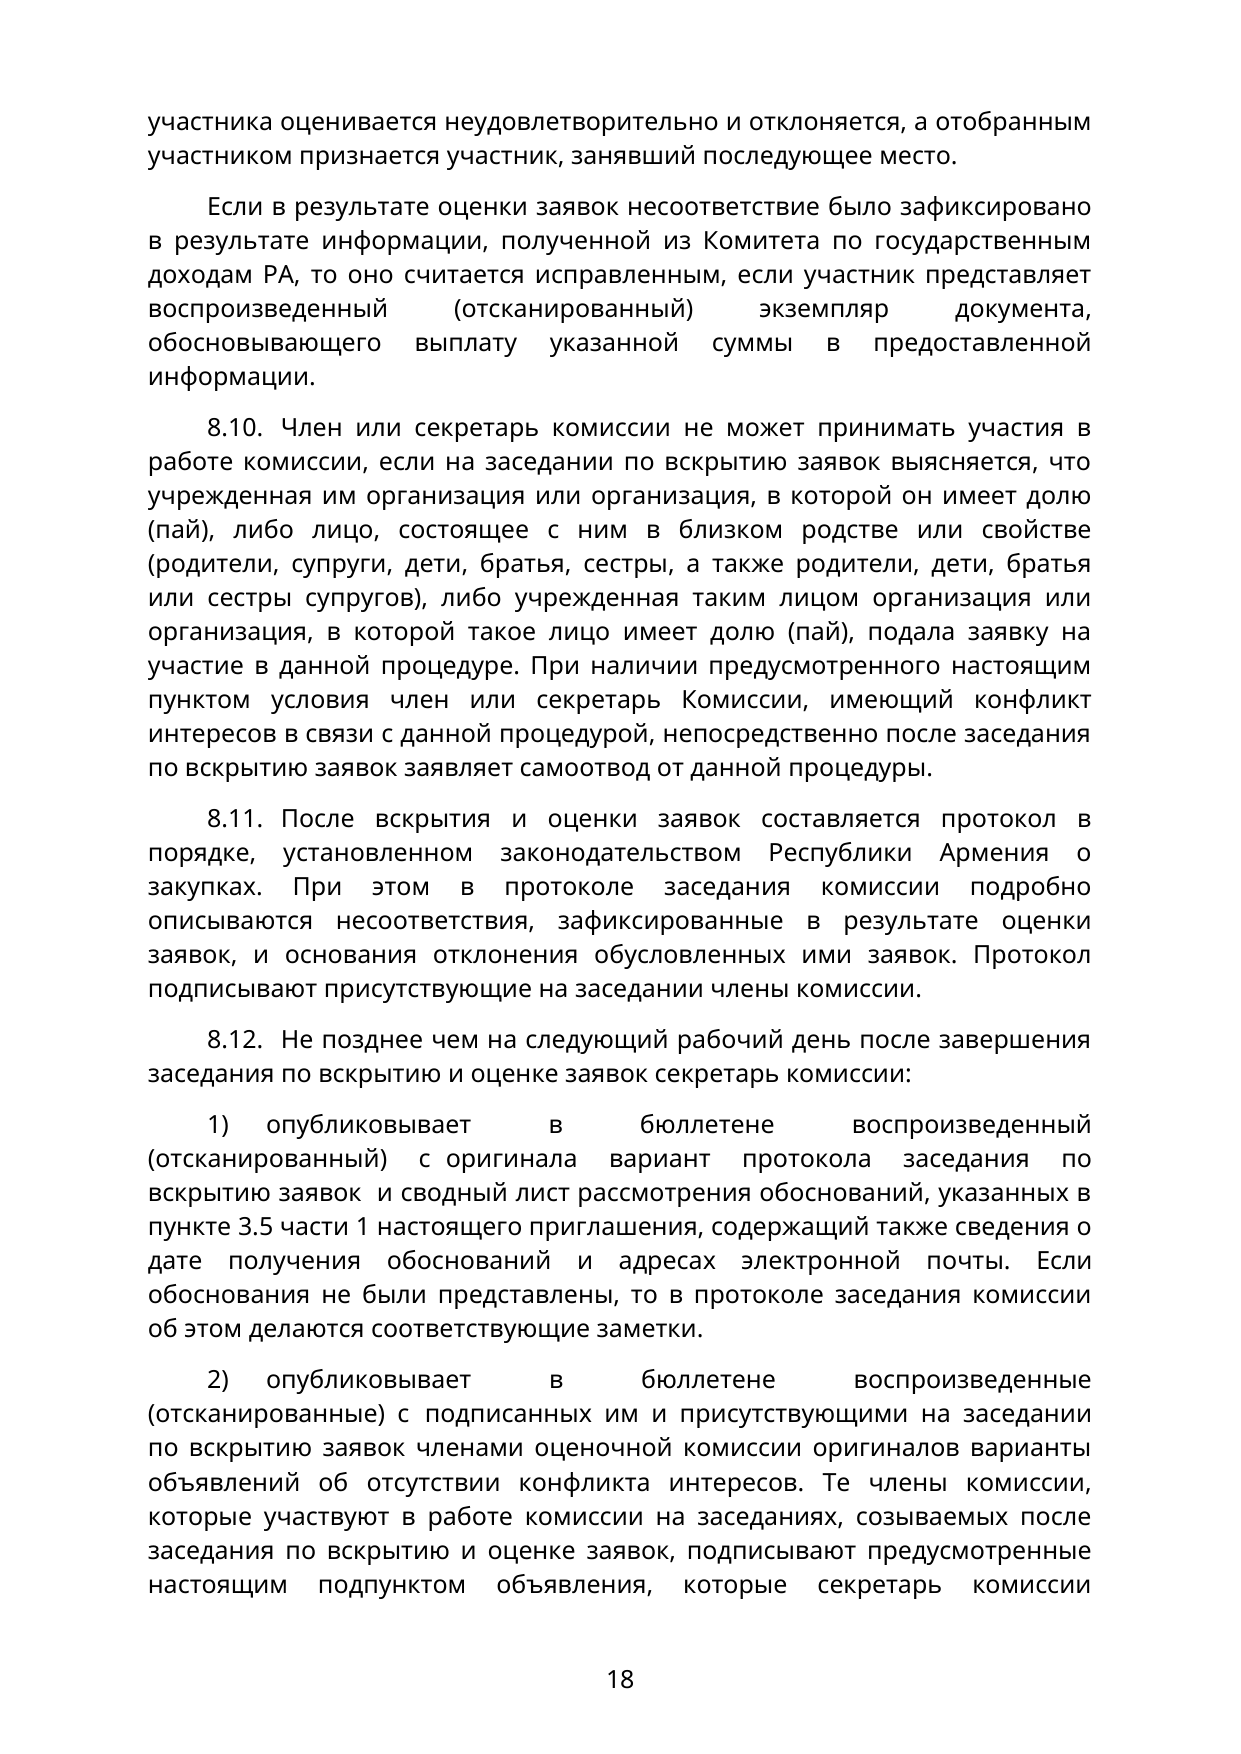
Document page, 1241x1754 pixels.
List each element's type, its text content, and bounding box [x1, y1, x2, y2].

text Если в результате оценки заявок несоответствие было зафиксировано в результате информации, полученной из Комитета по государственным доходам РА, то оно считается исправленным, если участник представляет воспроизведенный (отсканированный) экземпляр документа, обосновывающего выплату указанной суммы в предоставленной информации. [148, 188, 1092, 393]
text 8.12. Не позднее чем на следующий рабочий день после завершения заседания по вскрытию и оценке заявок секретарь комиссии: [148, 1022, 1092, 1090]
text 8.10. Член или секретарь комиссии не может принимать участия в работе комиссии, если на заседании по вскрытию заявок выясняется, что учрежденная им организация или организация, в которой он имеет долю (пай), либо лицо, состоящее с ним в близком родстве или свойстве (родители, супруги, дети, братья, сестры, а также родители, дети, братья или сестры супругов), либо учрежденная таким лицом организация или организация, в которой такое лицо имеет долю (пай), подала заявку на участие в данной процедуре. При наличии предусмотренного настоящим пунктом условия член или секретарь Комиссии, имеющий конфликт интересов в связи с данной процедурой, непосредственно после заседания по вскрытию заявок заявляет самоотвод от данной процедуры. [148, 409, 1092, 784]
text 8.11. После вскрытия и оценки заявок составляется протокол в порядке, установленном законодательством Республики Армения о закупках. При этом в протоколе заседания комиссии подробно описываются несоответствия, зафиксированные в результате оценки заявок, и основания отклонения обусловленных ими заявок. Протокол подписывают присутствующие на заседании члены комиссии. [148, 801, 1092, 1005]
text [148, 103, 1092, 172]
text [148, 1362, 1092, 1600]
text 1) опубликовывает в бюллетене воспроизведенный (отсканированный) с оригинала вариант протокола заседания по вскрытию заявок и сводный лист рассмотрения обоснований, указанных в пункте 3.5 части 1 настоящего приглашения, содержащий также сведения о дате получения обоснований и адресах электронной почты. Если обоснования не были представлены, то в протоколе заседания комиссии об этом делаются соответствующие заметки. [148, 1106, 1092, 1345]
